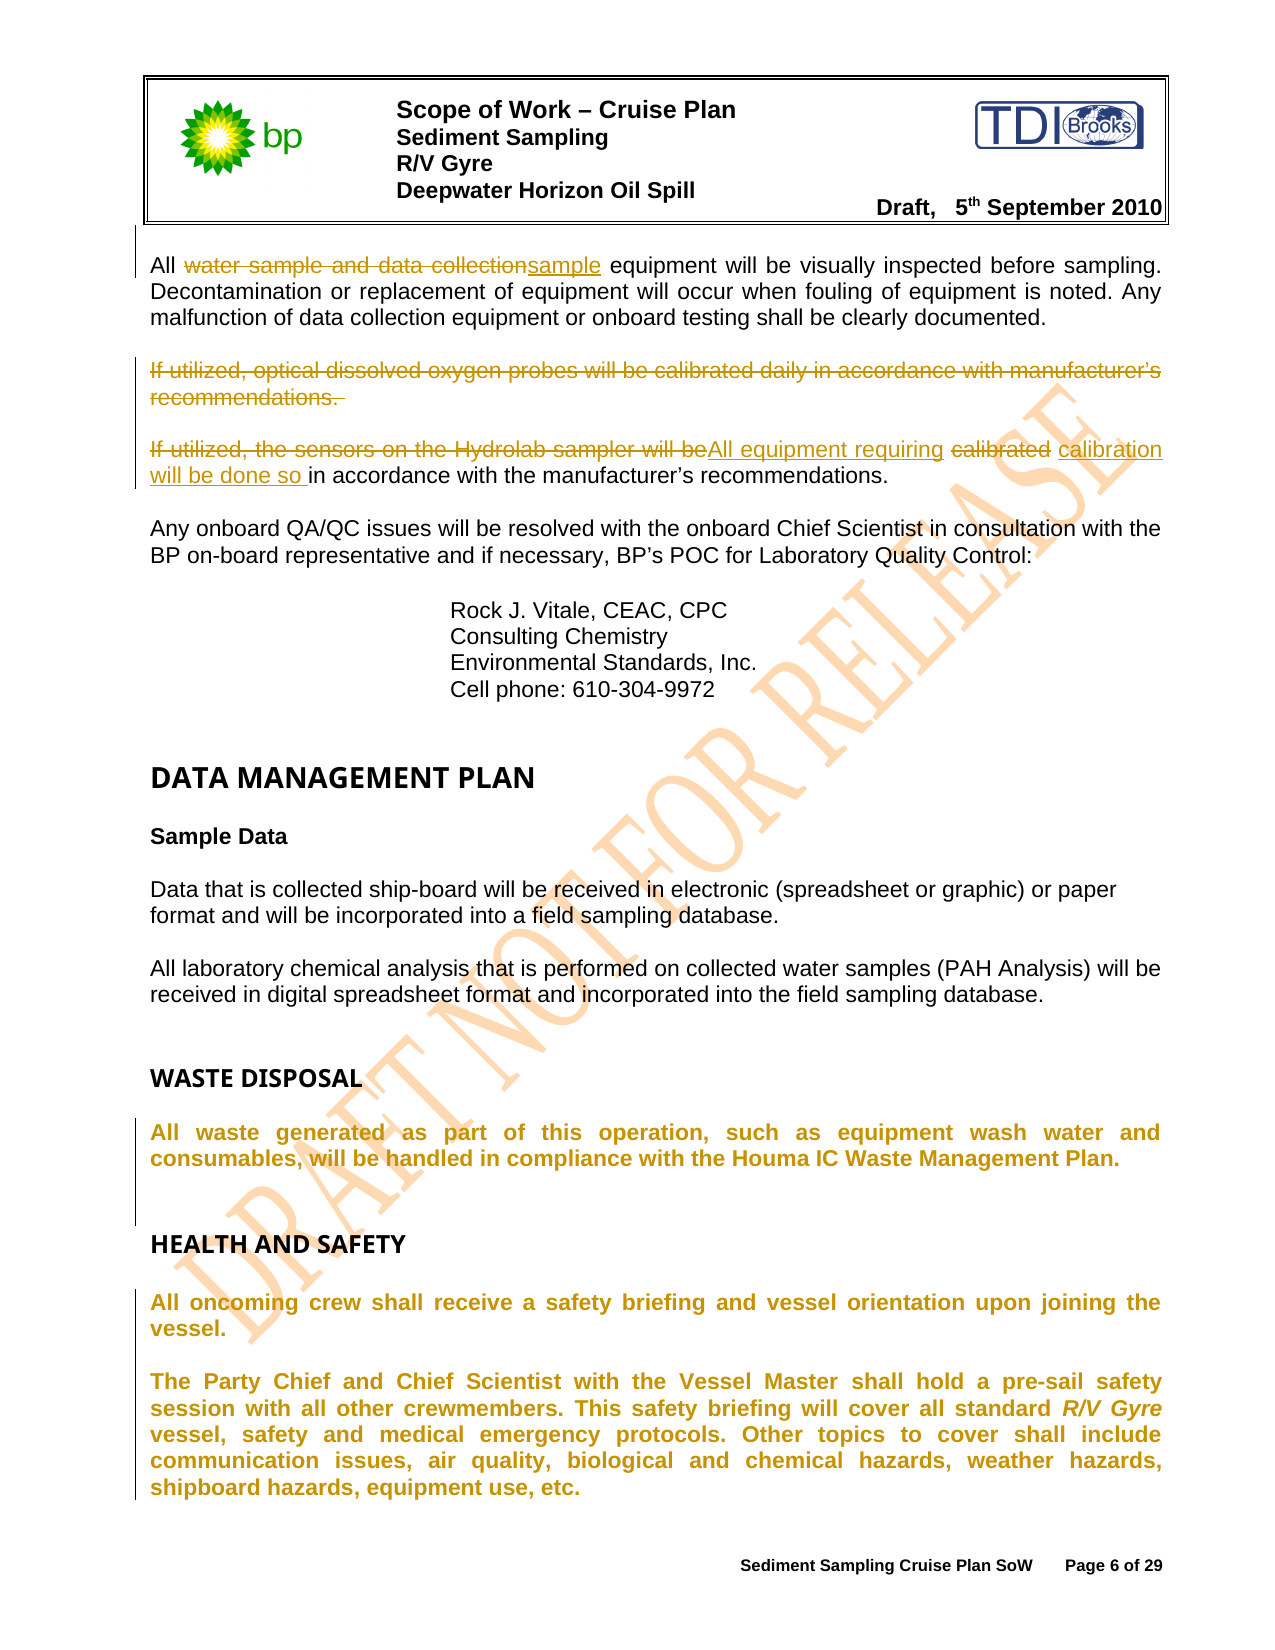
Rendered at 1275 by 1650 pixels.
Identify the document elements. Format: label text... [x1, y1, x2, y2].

text All waste generated as part of this operation, such as equipment wash water and consumables, will be handled in compliance with the Houma IC Waste Management Plan. [150, 1118, 1162, 1171]
text All oncoming crew shall receive a safety briefing and vessel orientation upon joining the vessel. [150, 1289, 1162, 1342]
text All laboratory chemical analysis that is performed on collected water samples (PAH Analysis) will be received in digital spreadsheet format and incorporated into the field sampling database. [150, 955, 1162, 1008]
text Data that is collected ship-board will be received in electronic (spreadsheet or graphic) or paper format and will be incorporated into a field sampling database. [150, 876, 1162, 929]
text Cell phone: 610-304-9972 [450, 676, 1162, 702]
text The Party Chief and Chief Scientist with the Vessel Master shall hold a pre-sail safety session with all other crewmembers. This safety briefing will cover all standard R/V Gyre vessel, safety and medical emergency protocols. Other topics to cover shall include communication issues, air quality, biological and chemical hazards, weather hazards, shipboard hazards, equipment use, etc. [150, 1368, 1162, 1500]
picture [150, 81, 332, 195]
text Rock J. Vitale, CEAC, CPC [450, 597, 1162, 623]
text Consulting Chemistry [450, 623, 1162, 649]
text All equipment will be visually inspected before sampling. Decontamination or replacement of equipment will occur when fouling of equipment is noted. Any malfunction of data collection equipment or onboard testing shall be clearly documented. [150, 252, 1162, 331]
text Environmental Standards, Inc. [450, 649, 1162, 676]
text Health and Safety [150, 1226, 1068, 1260]
subtitle Sample Data [150, 823, 1162, 849]
subtitle Data Management Plan [150, 757, 1162, 797]
picture [975, 101, 1144, 148]
text Any onboard QA/QC issues will be resolved with the onboard Chief Scientist in consultation with the BP on-board representative and if necessary, BP’s POC for Laboratory Quality Control: [150, 515, 1162, 568]
text in accordance with the manufacturer’s recommendations. [150, 436, 1162, 489]
text Waste Disposal [150, 1060, 1162, 1094]
